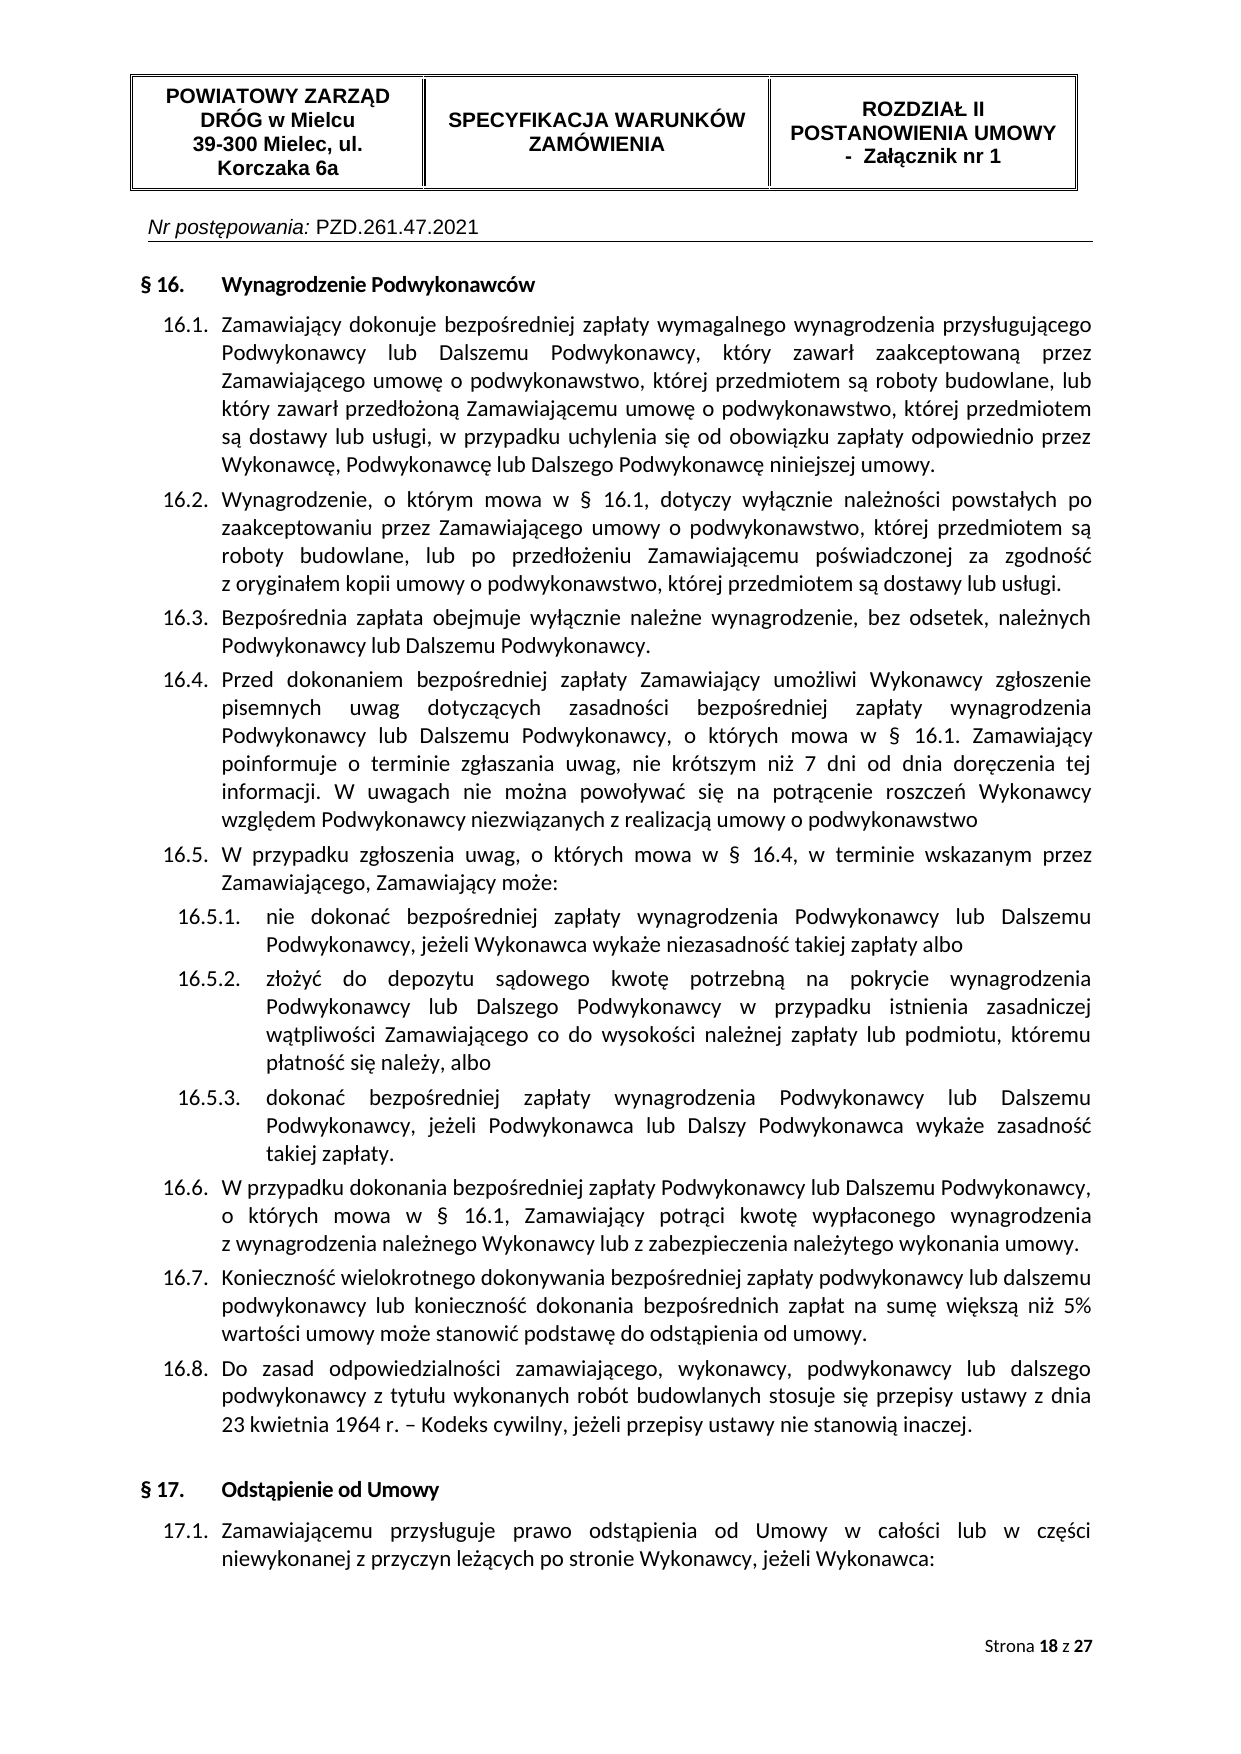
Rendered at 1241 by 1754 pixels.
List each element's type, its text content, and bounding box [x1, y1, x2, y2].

subtitle Bezpośrednia zapłata obejmuje wyłącznie należne wynagrodzenie, bez odsetek, należnych Podwykonawcy lub Dalszemu Podwykonawcy. [162, 603, 1093, 659]
subtitle W przypadku zgłoszenia uwag, o których mowa w § 16.4, w terminie wskazanym przez Zamawiającego, Zamawiający może: [162, 840, 1093, 896]
subtitle Wynagrodzenie Podwykonawców [162, 270, 1093, 298]
subtitle złożyć do depozytu sądowego kwotę potrzebną na pokrycie wynagrodzenia Podwykonawcy lub Dalszego Podwykonawcy w przypadku istnienia zasadniczej wątpliwości Zamawiającego co do wysokości należnej zapłaty lub podmiotu, któremu płatność się należy, albo [177, 964, 1093, 1076]
subtitle dokonać bezpośredniej zapłaty wynagrodzenia Podwykonawcy lub Dalszemu Podwykonawcy, jeżeli Podwykonawca lub Dalszy Podwykonawca wykaże zasadność takiej zapłaty. [177, 1083, 1093, 1167]
subtitle Zamawiającemu przysługuje prawo odstąpienia od Umowy w całości lub w części niewykonanej z przyczyn leżących po stronie Wykonawcy, jeżeli Wykonawca: [162, 1516, 1093, 1572]
subtitle Przed dokonaniem bezpośredniej zapłaty Zamawiający umożliwi Wykonawcy zgłoszenie pisemnych uwag dotyczących zasadności bezpośredniej zapłaty wynagrodzenia Podwykonawcy lub Dalszemu Podwykonawcy, o których mowa w § 16.1. Zamawiający poinformuje o terminie zgłaszania uwag, nie krótszym niż 7 dni od dnia doręczenia tej informacji. W uwagach nie można powoływać się na potrącenie roszczeń Wykonawcy względem Podwykonawcy niezwiązanych z realizacją umowy o podwykonawstwo [162, 665, 1093, 833]
subtitle Zamawiający dokonuje bezpośredniej zapłaty wymagalnego wynagrodzenia przysługującego Podwykonawcy lub Dalszemu Podwykonawcy, który zawarł zaakceptowaną przez Zamawiającego umowę o podwykonawstwo, której przedmiotem są roboty budowlane, lub który zawarł przedłożoną Zamawiającemu umowę o podwykonawstwo, której przedmiotem są dostawy lub usługi, w przypadku uchylenia się od obowiązku zapłaty odpowiednio przez Wykonawcę, Podwykonawcę lub Dalszego Podwykonawcę niniejszej umowy. [162, 310, 1093, 478]
subtitle Odstąpienie od Umowy [162, 1475, 1093, 1503]
subtitle Wynagrodzenie, o którym mowa w § 16.1, dotyczy wyłącznie należności powstałych po zaakceptowaniu przez Zamawiającego umowy o podwykonawstwo, której przedmiotem są roboty budowlane, lub po przedłożeniu Zamawiającemu poświadczonej za zgodność z oryginałem kopii umowy o podwykonawstwo, której przedmiotem są dostawy lub usługi. [162, 485, 1093, 597]
subtitle W przypadku dokonania bezpośredniej zapłaty Podwykonawcy lub Dalszemu Podwykonawcy, o których mowa w § 16.1, Zamawiający potrąci kwotę wypłaconego wynagrodzenia z wynagrodzenia należnego Wykonawcy lub z zabezpieczenia należytego wykonania umowy. [162, 1173, 1093, 1257]
subtitle Konieczność wielokrotnego dokonywania bezpośredniej zapłaty podwykonawcy lub dalszemu podwykonawcy lub konieczność dokonania bezpośrednich zapłat na sumę większą niż 5% wartości umowy może stanowić podstawę do odstąpienia od umowy. [162, 1263, 1093, 1347]
subtitle Do zasad odpowiedzialności zamawiającego, wykonawcy, podwykonawcy lub dalszego podwykonawcy z tytułu wykonanych robót budowlanych stosuje się przepisy ustawy z dnia 23 kwietnia 1964 r. – Kodeks cywilny, jeżeli przepisy ustawy nie stanowią inaczej. [162, 1354, 1093, 1438]
subtitle nie dokonać bezpośredniej zapłaty wynagrodzenia Podwykonawcy lub Dalszemu Podwykonawcy, jeżeli Wykonawca wykaże niezasadność takiej zapłaty albo [177, 902, 1093, 958]
